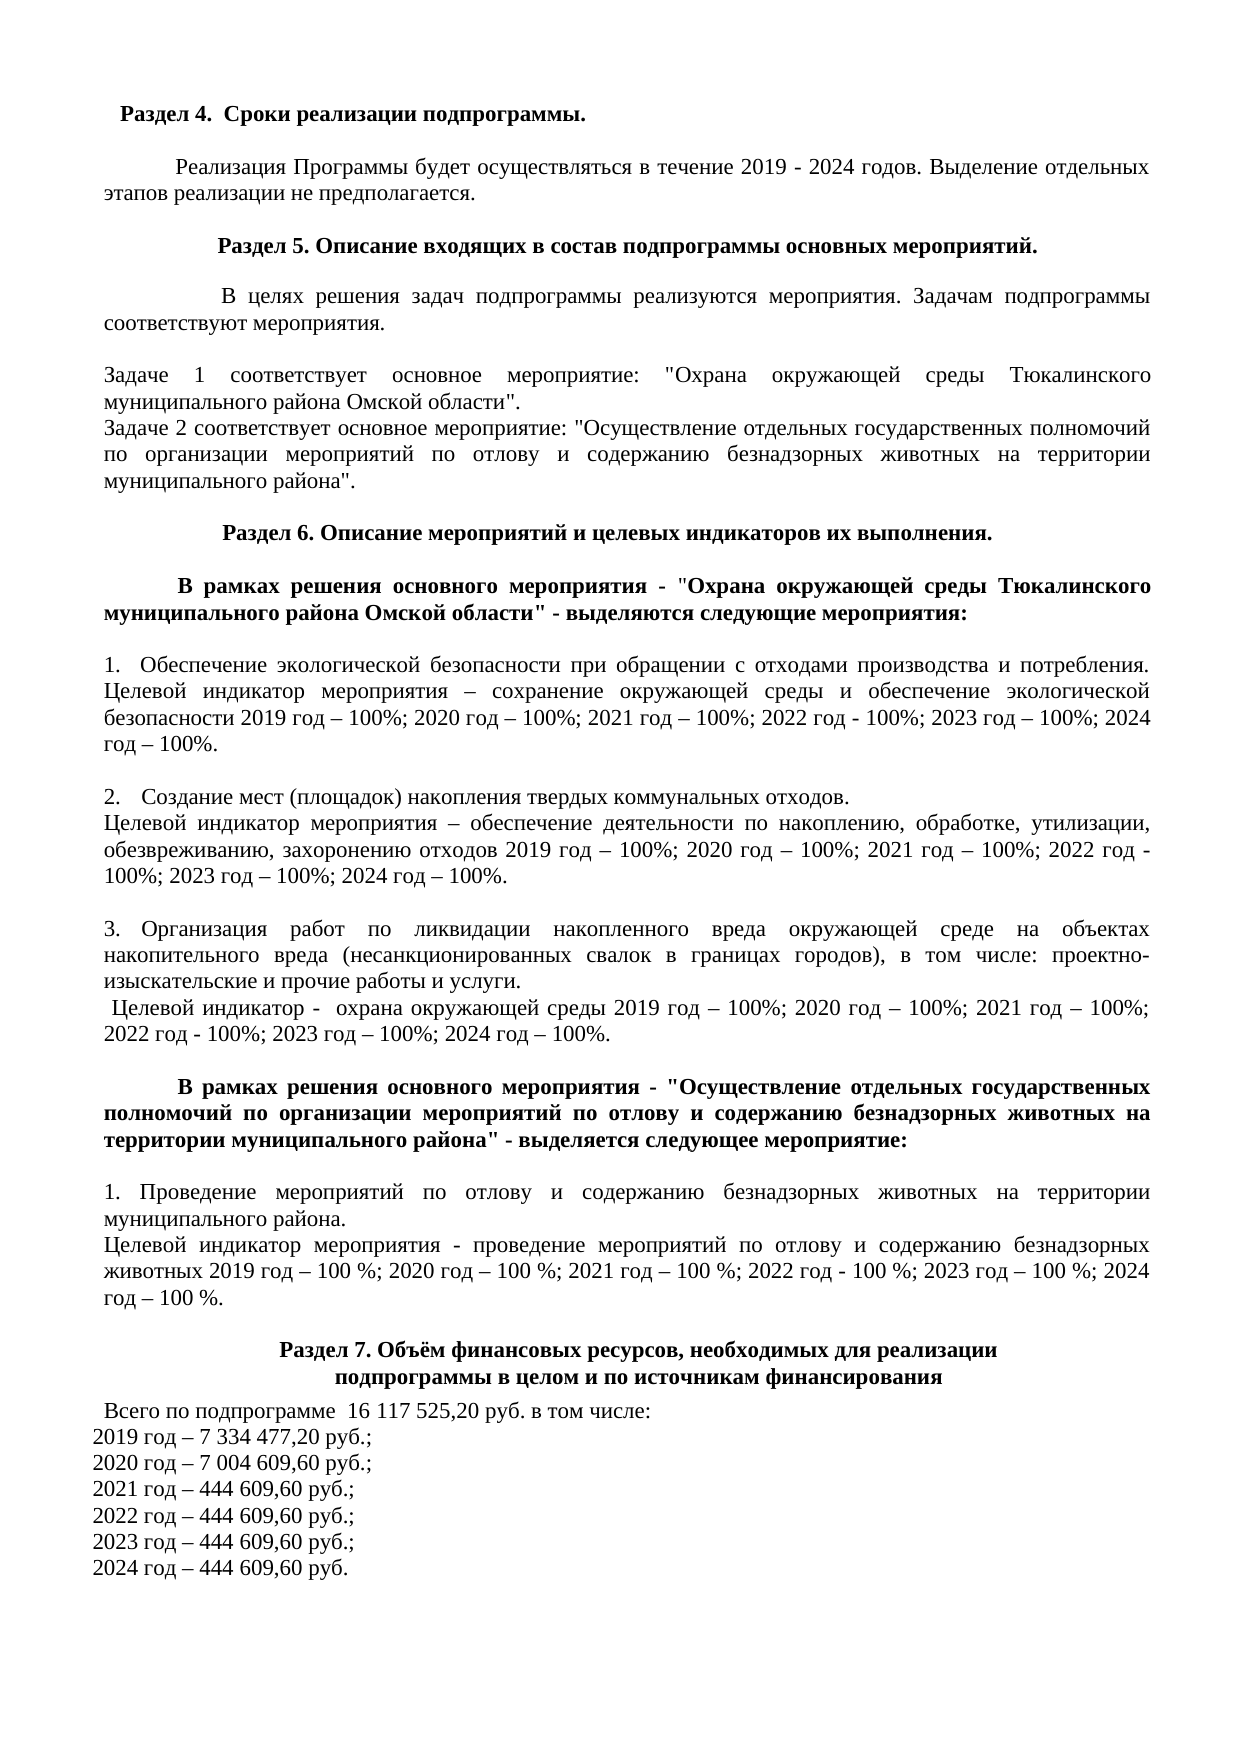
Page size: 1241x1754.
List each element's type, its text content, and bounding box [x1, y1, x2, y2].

text Задаче 2 соответствует основное мероприятие: "Осуществление отдельных государственных полномочий по организации мероприятий по отлову и содержанию безнадзорных животных на территории муниципального района". [103, 414, 1152, 493]
text 1. Обеспечение экологической безопасности при обращении с отходами производства и потребления. Целевой индикатор мероприятия – сохранение окружающей среды и обеспечение экологической безопасности 2019 год – 100%; 2020 год – 100%; 2021 год – 100%; 2022 год - 100%; 2023 год – 100%; 2024 год – 100%. [103, 651, 1152, 757]
text 2019 год – 7 334 477,20 руб.; [92, 1423, 1163, 1449]
text В рамках решения основного мероприятия - "Охрана окружающей среды Тюкалинского муниципального района Омской области" - выделяются следующие мероприятия: [103, 572, 1152, 625]
text Реализация Программы будет осуществляться в течение 2019 - 2024 годов. Выделение отдельных этапов реализации не предполагается. [103, 153, 1152, 206]
text Целевой индикатор мероприятия – обеспечение деятельности по накоплению, обработке, утилизации, обезвреживанию, захоронению отходов 2019 год – 100%; 2020 год – 100%; 2021 год – 100%; 2022 год - 100%; 2023 год – 100%; 2024 год – 100%. [103, 809, 1152, 888]
text 1. Проведение мероприятий по отлову и содержанию безнадзорных животных на территории муниципального района. [103, 1178, 1152, 1231]
text 2024 год – 444 609,60 руб. [92, 1554, 1163, 1581]
text Задаче 1 соответствует основное мероприятие: "Охрана окружающей среды Тюкалинского муниципального района Омской области". [103, 361, 1152, 414]
text 2022 год – 444 609,60 руб.; [92, 1502, 1163, 1528]
text Раздел 6. Описание мероприятий и целевых индикаторов их выполнения. [103, 519, 1152, 546]
text подпрограммы в целом и по источникам финансирования [161, 1363, 1116, 1389]
text Раздел 7. Объём финансовых ресурсов, необходимых для реализации [161, 1336, 1116, 1363]
text Целевой индикатор - охрана окружающей среды 2019 год – 100%; 2020 год – 100%; 2021 год – 100%; 2022 год - 100%; 2023 год – 100%; 2024 год – 100%. [103, 994, 1152, 1047]
text В целях решения задач подпрограммы реализуются мероприятия. Задачам подпрограммы соответствуют мероприятия. [103, 282, 1152, 335]
text Раздел 4. Сроки реализации подпрограммы. [103, 100, 1152, 126]
text Целевой индикатор мероприятия - проведение мероприятий по отлову и содержанию безнадзорных животных 2019 год – 100 %; 2020 год – 100 %; 2021 год – 100 %; 2022 год - 100 %; 2023 год – 100 %; 2024 год – 100 %. [103, 1231, 1152, 1310]
text В рамках решения основного мероприятия - "Осуществление отдельных государственных полномочий по организации мероприятий по отлову и содержанию безнадзорных животных на территории муниципального района" - выделяется следующее мероприятие: [103, 1073, 1152, 1152]
list Организация работ по ликвидации накопленного вреда окружающей среде на объектах накопительного вреда (несанкционированных свалок в границах городов), в том числе: проектно-изыскательские и прочие работы и услуги. [103, 915, 1152, 994]
text 2021 год – 444 609,60 руб.; [92, 1475, 1163, 1502]
list Создание мест (площадок) накопления твердых коммунальных отходов. [103, 783, 1152, 809]
text 2020 год – 7 004 609,60 руб.; [92, 1449, 1163, 1475]
text 2023 год – 444 609,60 руб.; [92, 1528, 1163, 1554]
text Раздел 5. Описание входящих в состав подпрограммы основных мероприятий. [103, 232, 1152, 258]
text Всего по подпрограмме 16 117 525,20 руб. в том числе: [92, 1402, 1163, 1423]
